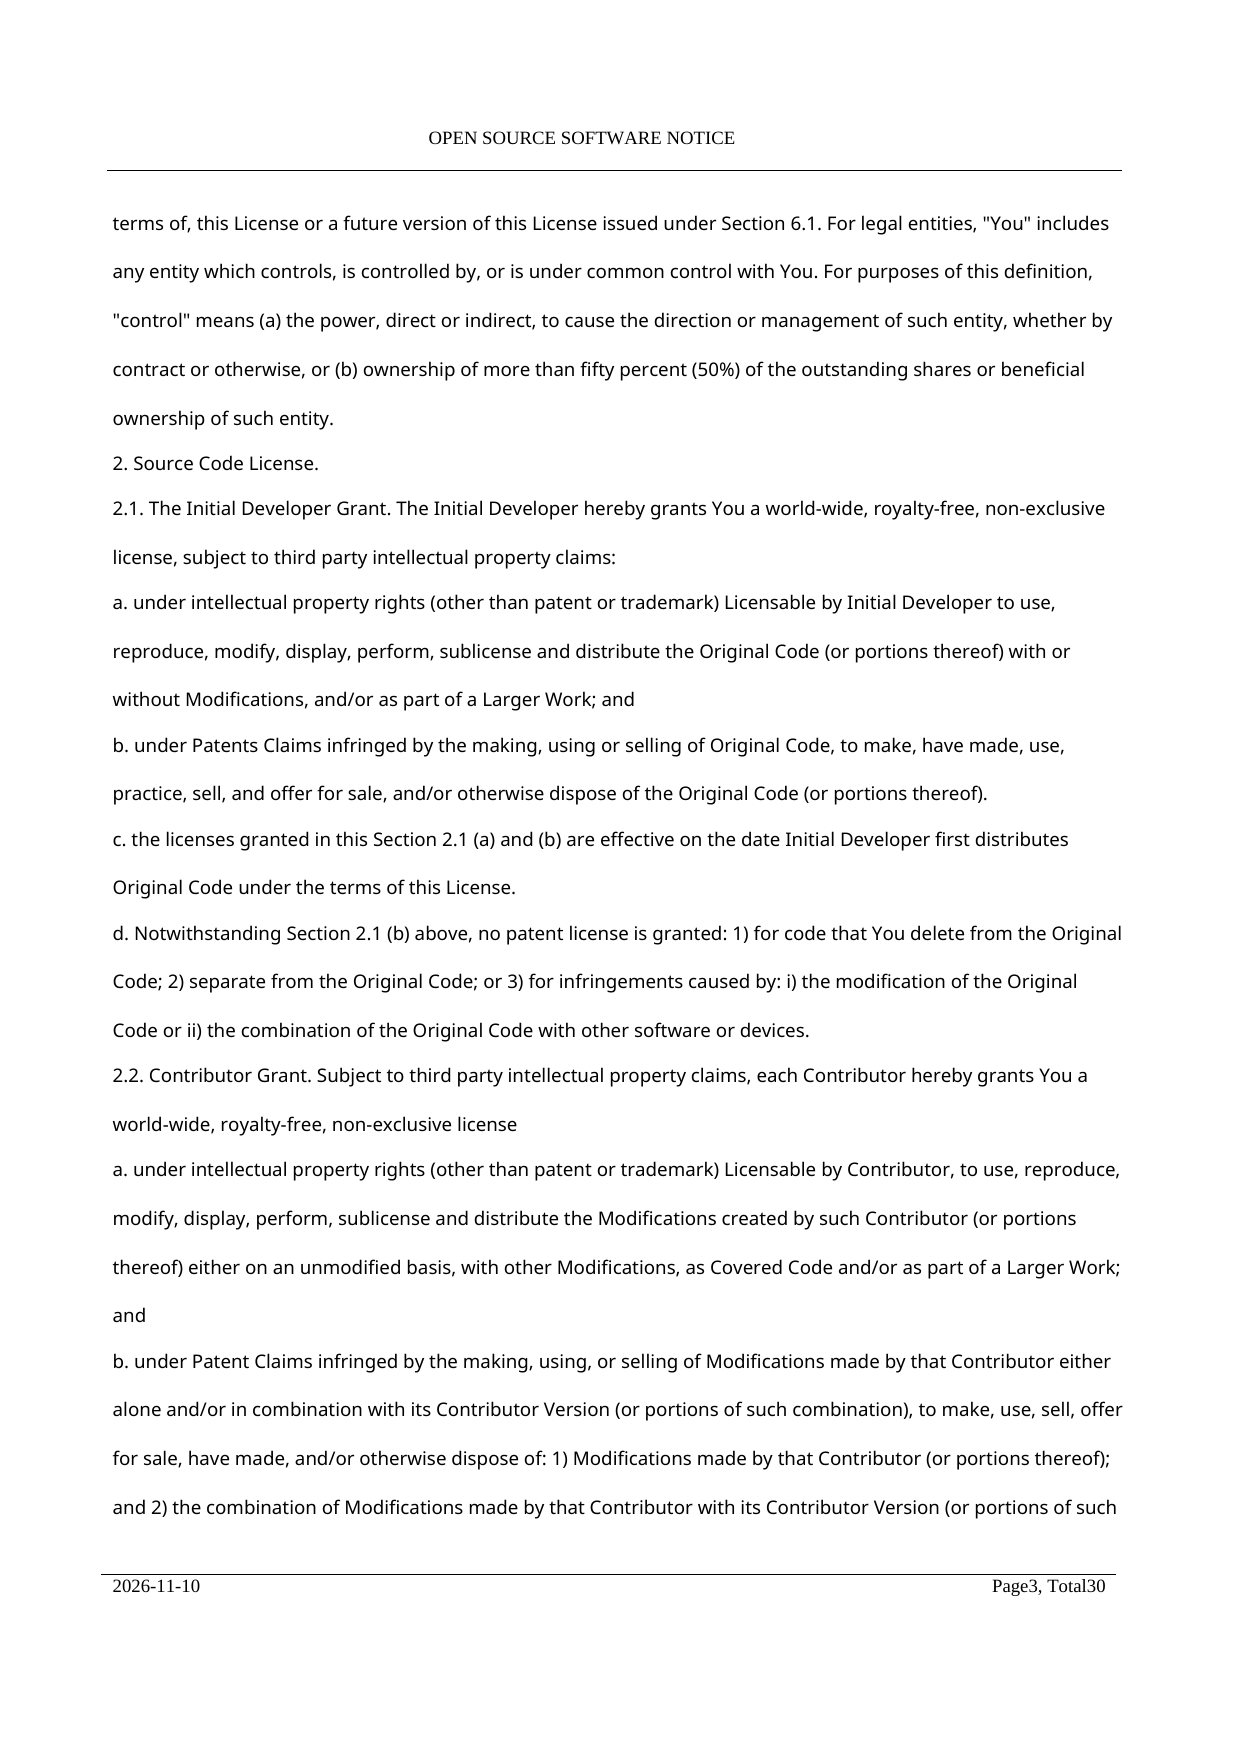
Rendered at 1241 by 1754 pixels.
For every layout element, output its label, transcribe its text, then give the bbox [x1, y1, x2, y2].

text 2.1. The Initial Developer Grant. The Initial Developer hereby grants You a world-wide, royalty-free, non-exclusive license, subject to third party intellectual property claims: [112, 492, 1128, 573]
text a. under intellectual property rights (other than patent or trademark) Licensable by Initial Developer to use, reproduce, modify, display, perform, sublicense and distribute the Original Code (or portions thereof) with or without Modifications, and/or as part of a Larger Work; and [112, 586, 1128, 716]
text 2.2. Contributor Grant. Subject to third party intellectual property claims, each Contributor hereby grants You a world-wide, royalty-free, non-exclusive license [112, 1059, 1128, 1140]
text 2. Source Code License. [112, 447, 1128, 479]
text c. the licenses granted in this Section 2.1 (a) and (b) are effective on the date Initial Developer first distributes Original Code under the terms of this License. [112, 822, 1128, 904]
text a. under intellectual property rights (other than patent or trademark) Licensable by Contributor, to use, reproduce, modify, display, perform, sublicense and distribute the Modifications created by such Contributor (or portions thereof) either on an unmodified basis, with other Modifications, as Covered Code and/or as part of a Larger Work; and [112, 1153, 1128, 1332]
text b. under Patents Claims infringed by the making, using or selling of Original Code, to make, have made, use, practice, sell, and offer for sale, and/or otherwise dispose of the Original Code (or portions thereof). [112, 728, 1128, 810]
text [112, 206, 1128, 434]
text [112, 1344, 1128, 1523]
text d. Notwithstanding Section 2.1 (b) above, no patent license is granted: 1) for code that You delete from the Original Code; 2) separate from the Original Code; or 3) for infringements caused by: i) the modification of the Original Code or ii) the combination of the Original Code with other software or devices. [112, 916, 1128, 1046]
